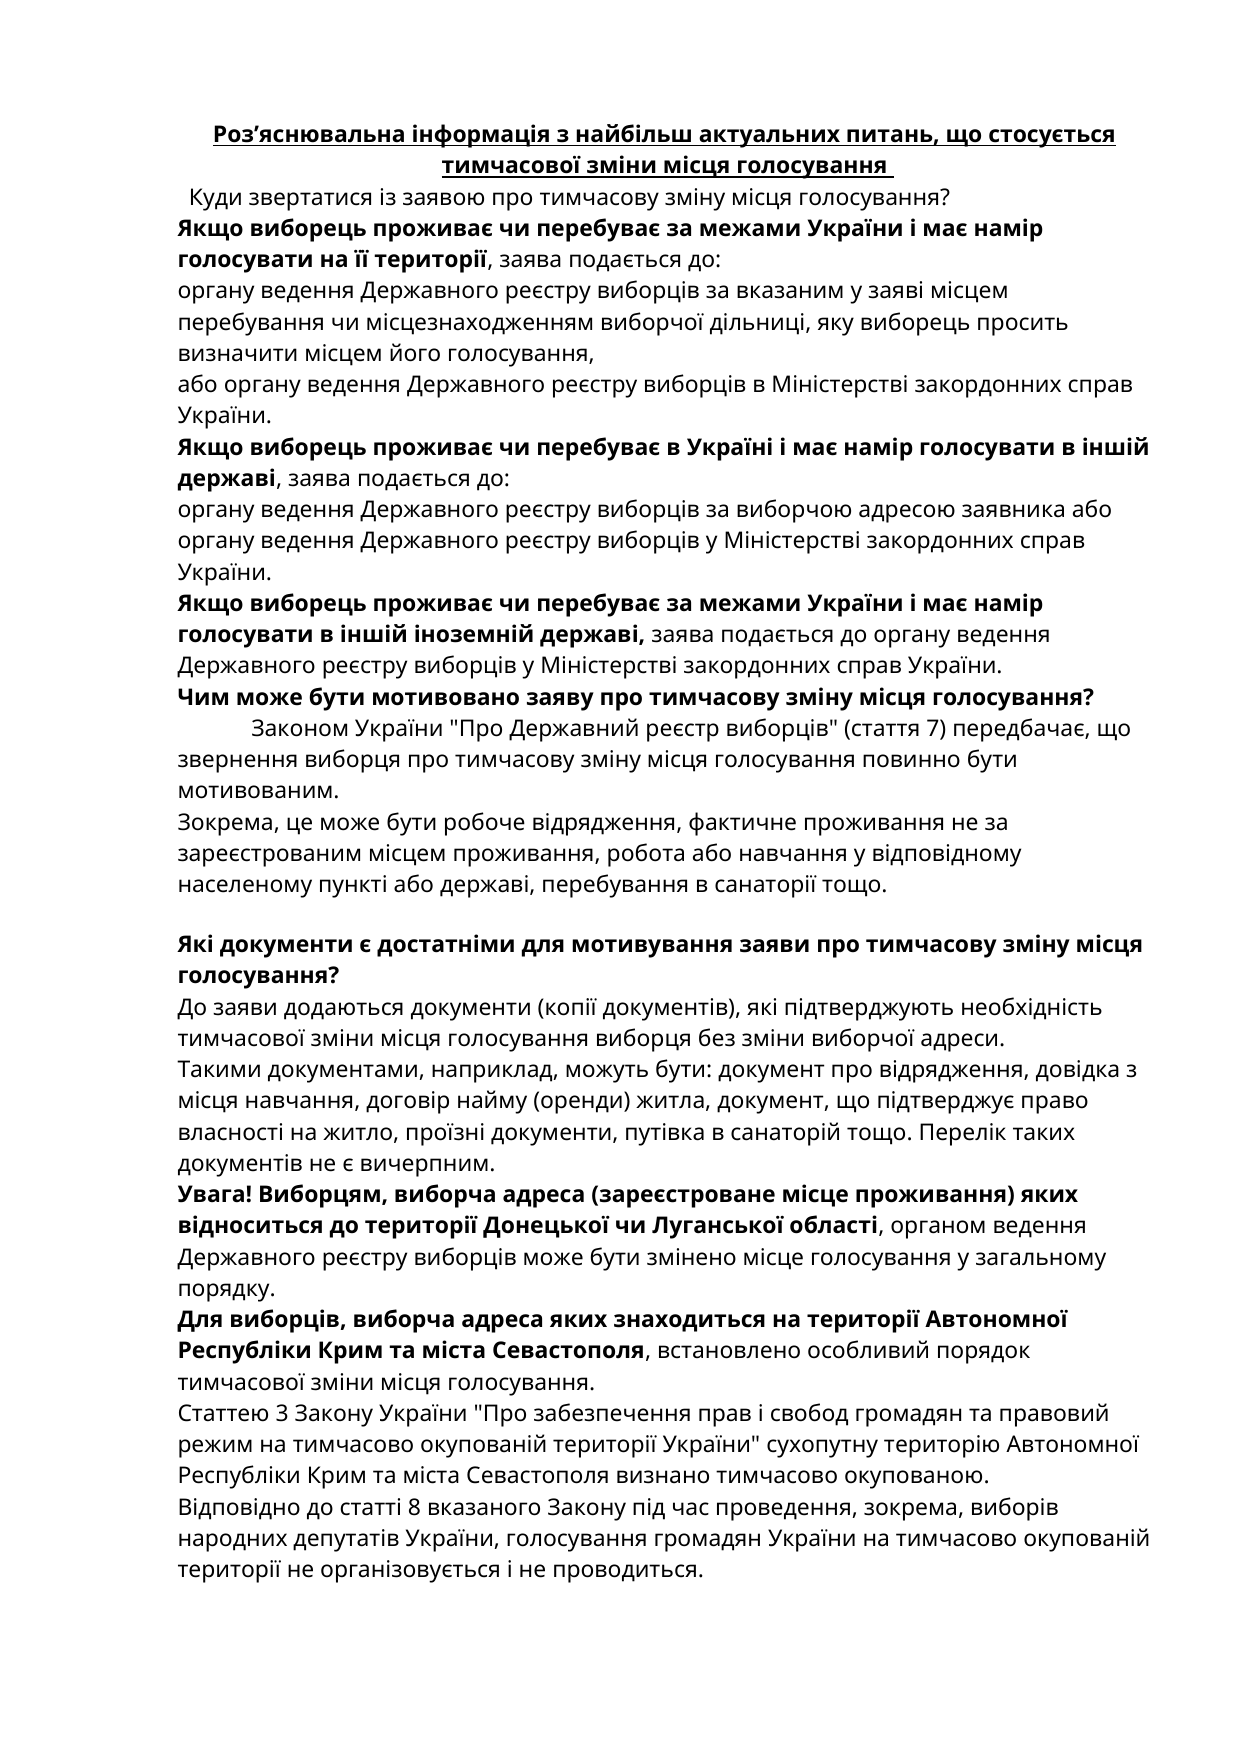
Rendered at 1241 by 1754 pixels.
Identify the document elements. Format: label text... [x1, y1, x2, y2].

text Куди звертатися із заявою про тимчасову зміну місця голосування? [177, 181, 1152, 212]
text Статтею 3 Закону України "Про забезпечення прав і свобод громадян та правовий режим на тимчасово окупованій території України" сухопутну територію Автономної Республіки Крим та міста Севастополя визнано тимчасово окупованою. [177, 1397, 1152, 1491]
text Законом України "Про Державний реєстр виборців" (стаття 7) передбачає, що звернення виборця про тимчасову зміну місця голосування повинно бути мотивованим. Зокрема, це може бути робоче відрядження, фактичне проживання не за зареєстрованим місцем проживання, робота або навчання у відповідному населеному пункті або державі, перебування в санаторії тощо. [177, 712, 1152, 928]
text Якщо виборець проживає чи перебуває за межами України і має намір голосувати на її території, заява подається до: органу ведення Державного реєстру виборців за вказаним у заяві місцем перебування чи місцезнаходженням виборчої дільниці, яку виборець просить визначити місцем його голосування, або органу ведення Державного реєстру виборців в Міністерстві закордонних справ України. Якщо виборець проживає чи перебуває в Україні і має намір голосувати в іншій державі, заява подається до: органу ведення Державного реєстру виборців за виборчою адресою заявника або органу ведення Державного реєстру виборців у Міністерстві закордонних справ України. Якщо виборець проживає чи перебуває за межами України і має намір голосувати в іншій іноземній державі, заява подається до органу ведення Державного реєстру виборців у Міністерстві закордонних справ України. [177, 212, 1152, 681]
text Відповідно до статті 8 вказаного Закону під час проведення, зокрема, виборів народних депутатів України, голосування громадян України на тимчасово окупованій території не організовується і не проводиться. [177, 1491, 1152, 1584]
text Увага! Виборцям, виборча адреса (зареєстроване місце проживання) яких відноситься до території Донецької чи Луганської області, органом ведення Державного реєстру виборців може бути змінено місце голосування у загальному порядку. [177, 1178, 1152, 1303]
subtitle Роз’яснювальна інформація з найбільш актуальних питань, що стосується тимчасової зміни місця голосування [177, 118, 1152, 181]
subtitle Які документи є достатніми для мотивування заяви про тимчасову зміну місця голосування? [177, 928, 1152, 991]
text До заяви додаються документи (копії документів), які підтверджують необхідність тимчасової зміни місця голосування виборця без зміни виборчої адреси. Такими документами, наприклад, можуть бути: документ про відрядження, довідка з місця навчання, договір найму (оренди) житла, документ, що підтверджує право власності на житло, проїзні документи, путівка в санаторій тощо. Перелік таких документів не є вичерпним. [177, 991, 1152, 1178]
text Для виборців, виборча адреса яких знаходиться на території Автономної Республіки Крим та міста Севастополя, встановлено особливий порядок тимчасової зміни місця голосування. [177, 1303, 1152, 1397]
subtitle Чим може бути мотивовано заяву про тимчасову зміну місця голосування? [177, 681, 1152, 712]
